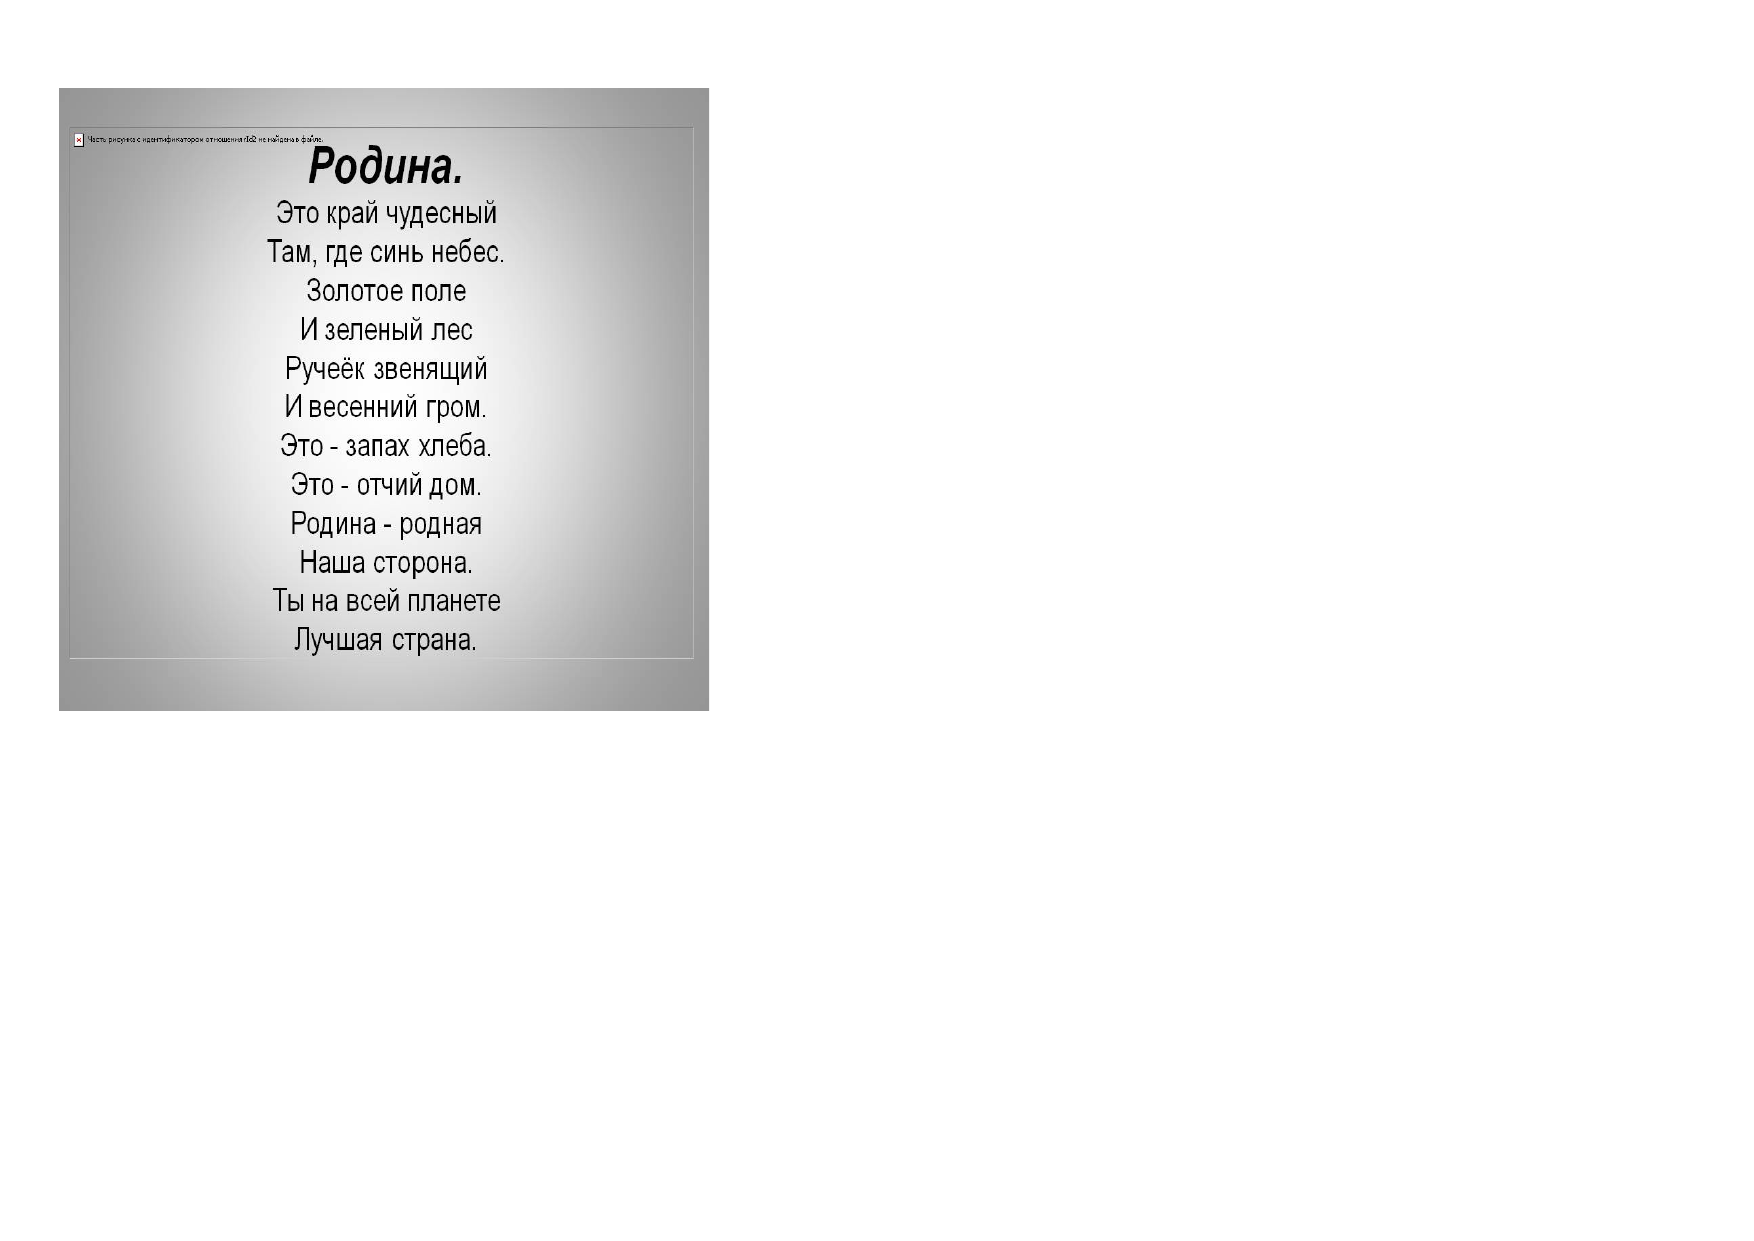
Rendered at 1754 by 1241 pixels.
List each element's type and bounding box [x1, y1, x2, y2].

picture [59, 88, 710, 711]
